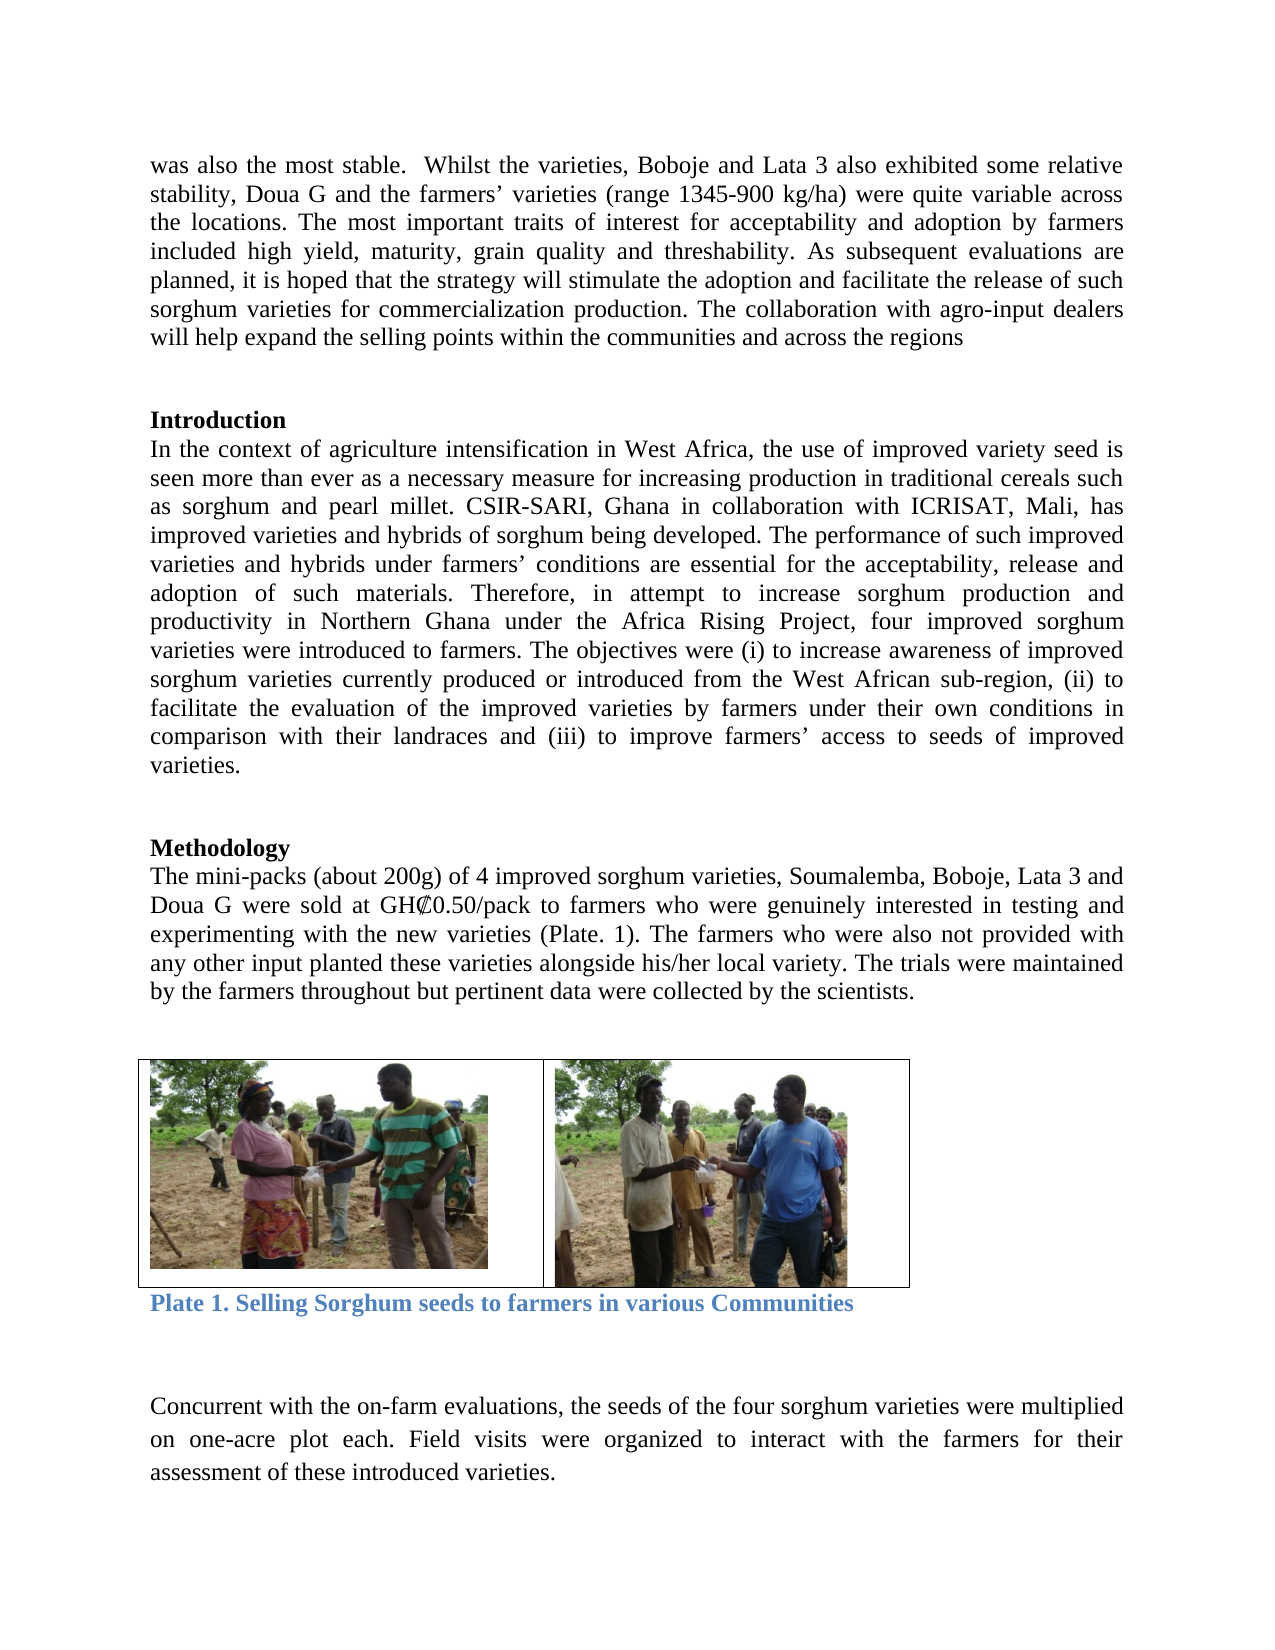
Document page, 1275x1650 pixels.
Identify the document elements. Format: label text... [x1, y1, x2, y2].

text The mini-packs (about 200g) of 4 improved sorghum varieties, Soumalemba, Boboje, Lata 3 and Doua G were sold at GH₡0.50/pack to farmers who were genuinely interested in testing and experimenting with the new varieties (Plate. 1). The farmers who were also not provided with any other input planted these varieties alongside his/her local variety. The trials were maintained by the farmers throughout but pertinent data were collected by the scientists. [150, 861, 1125, 1005]
picture [554, 1060, 848, 1287]
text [150, 150, 1125, 351]
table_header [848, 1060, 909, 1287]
text Methodology [150, 833, 1125, 861]
text Plate 1. Selling Sorghum seeds to farmers in various Communities [150, 1288, 1125, 1316]
picture [150, 1060, 488, 1269]
text In the context of agriculture intensification in West Africa, the use of improved variety seed is seen more than ever as a necessary measure for increasing production in traditional cereals such as sorghum and pearl millet. CSIR-SARI, Ghana in collaboration with ICRISAT, Mali, has improved varieties and hybrids of sorghum being developed. The performance of such improved varieties and hybrids under farmers’ conditions are essential for the acceptability, release and adoption of such materials. Therefore, in attempt to increase sorghum production and productivity in Northern Ghana under the Africa Rising Project, four improved sorghum varieties were introduced to farmers. The objectives were (i) to increase awareness of improved sorghum varieties currently produced or introduced from the West African sub-region, (ii) to facilitate the evaluation of the improved varieties by farmers under their own conditions in comparison with their landraces and (iii) to improve farmers’ access to seeds of improved varieties. [150, 434, 1125, 779]
text Introduction [150, 405, 1125, 434]
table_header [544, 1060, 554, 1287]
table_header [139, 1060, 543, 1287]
text Concurrent with the on-farm evaluations, the seeds of the four sorghum varieties were multiplied on one-acre plot each. Field visits were organized to interact with the farmers for their assessment of these introduced varieties. [150, 1391, 1125, 1486]
